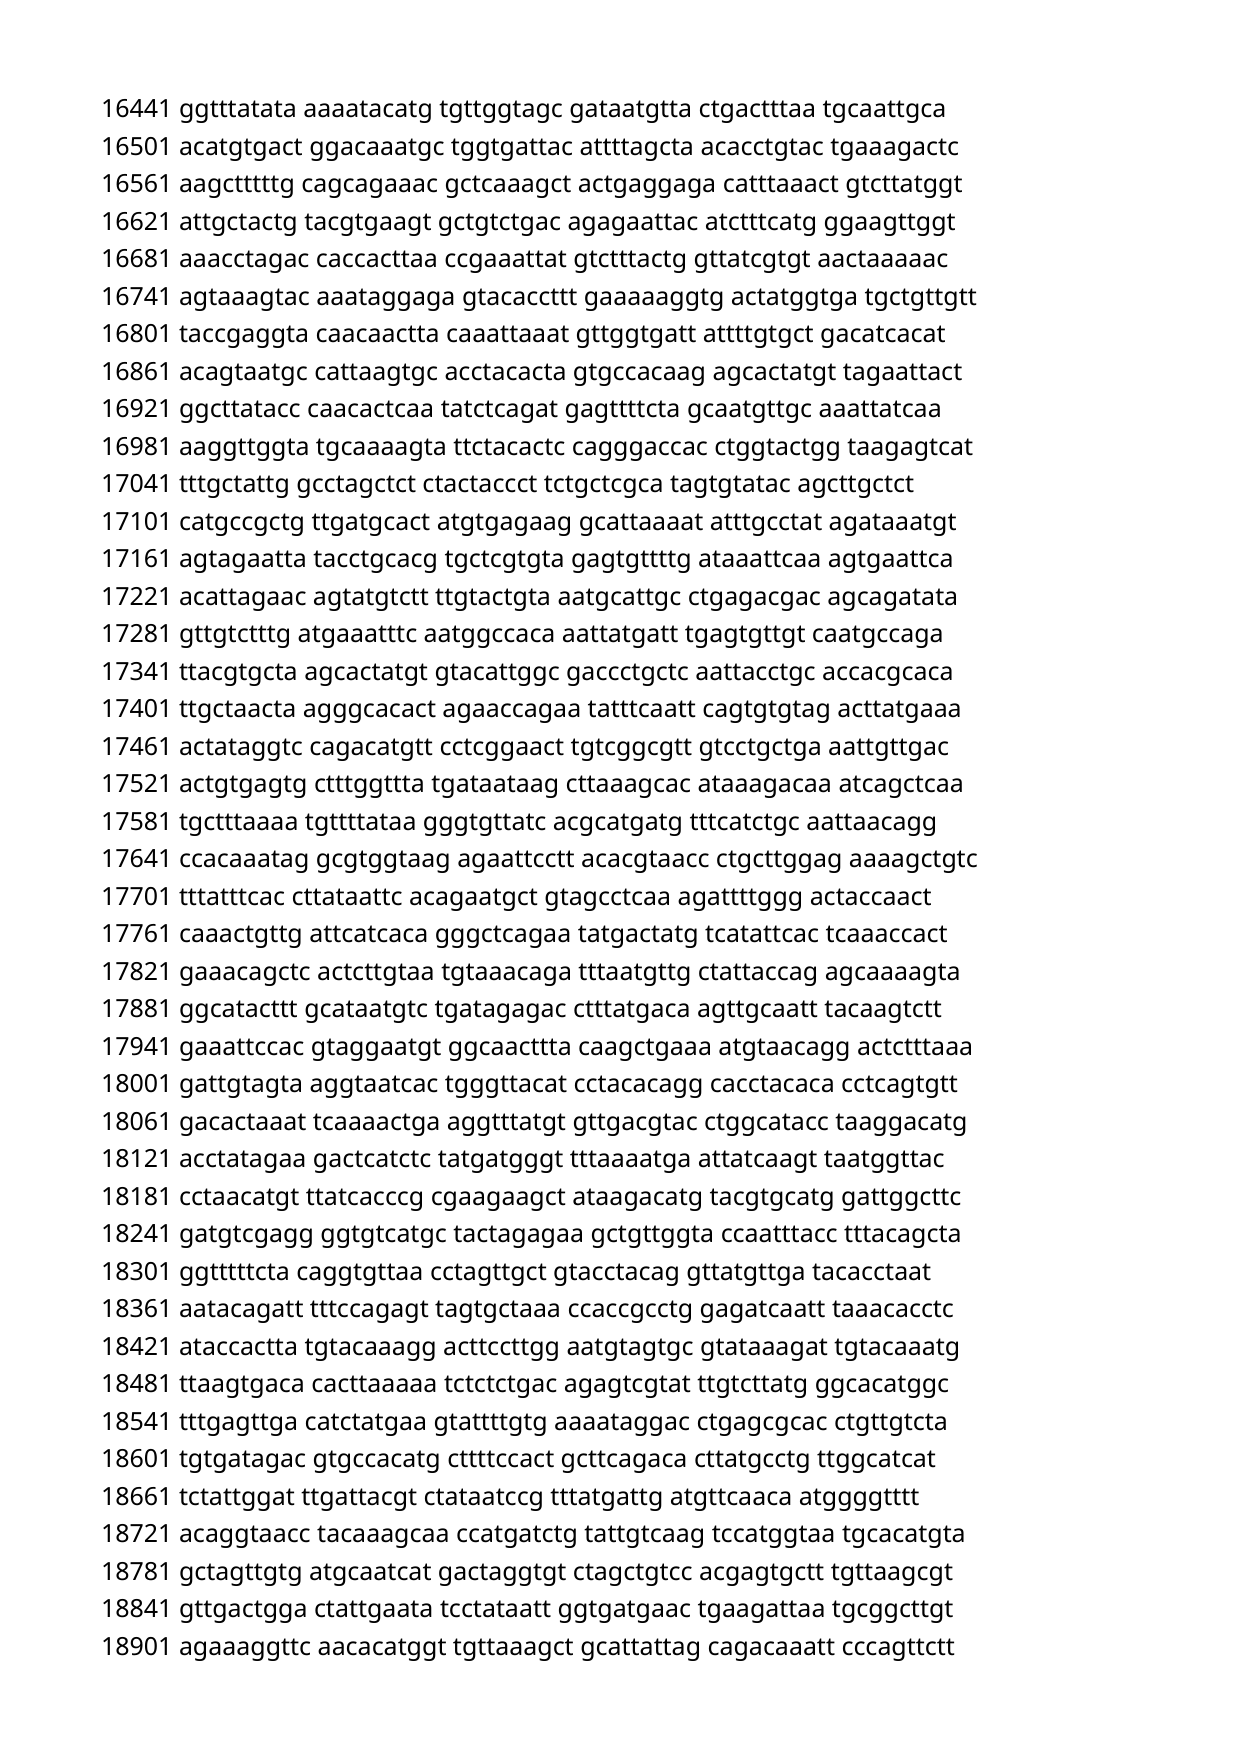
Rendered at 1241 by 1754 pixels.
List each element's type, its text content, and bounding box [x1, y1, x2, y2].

text 18121 acctatagaa gactcatctc tatgatgggt tttaaaatga attatcaagt taatggttac [75, 1139, 1165, 1177]
text 17581 tgctttaaaa tgttttataa gggtgttatc acgcatgatg tttcatctgc aattaacagg [75, 802, 1165, 839]
text 18661 tctattggat ttgattacgt ctataatccg tttatgattg atgttcaaca atggggtttt [75, 1477, 1165, 1514]
text 17161 agtagaatta tacctgcacg tgctcgtgta gagtgttttg ataaattcaa agtgaattca [75, 539, 1165, 577]
text 17881 ggcatacttt gcataatgtc tgatagagac ctttatgaca agttgcaatt tacaagtctt [75, 989, 1165, 1027]
text 18481 ttaagtgaca cacttaaaaa tctctctgac agagtcgtat ttgtcttatg ggcacatggc [75, 1364, 1165, 1402]
text 17041 tttgctattg gcctagctct ctactaccct tctgctcgca tagtgtatac agcttgctct [75, 464, 1165, 502]
text 18301 ggtttttcta caggtgttaa cctagttgct gtacctacag gttatgttga tacacctaat [75, 1252, 1165, 1289]
text 16441 ggtttatata aaaatacatg tgttggtagc gataatgtta ctgactttaa tgcaattgca [75, 89, 1165, 127]
text 16861 acagtaatgc cattaagtgc acctacacta gtgccacaag agcactatgt tagaattact [75, 352, 1165, 389]
text 18181 cctaacatgt ttatcacccg cgaagaagct ataagacatg tacgtgcatg gattggcttc [75, 1177, 1165, 1214]
text 16801 taccgaggta caacaactta caaattaaat gttggtgatt attttgtgct gacatcacat [75, 314, 1165, 352]
text 18421 ataccactta tgtacaaagg acttccttgg aatgtagtgc gtataaagat tgtacaaatg [75, 1327, 1165, 1364]
text 17281 gttgtctttg atgaaatttc aatggccaca aattatgatt tgagtgttgt caatgccaga [75, 614, 1165, 652]
text 18721 acaggtaacc tacaaagcaa ccatgatctg tattgtcaag tccatggtaa tgcacatgta [75, 1514, 1165, 1552]
text 17761 caaactgttg attcatcaca gggctcagaa tatgactatg tcatattcac tcaaaccact [75, 914, 1165, 952]
text 17941 gaaattccac gtaggaatgt ggcaacttta caagctgaaa atgtaacagg actctttaaa [75, 1027, 1165, 1064]
text 18901 agaaaggttc aacacatggt tgttaaagct gcattattag cagacaaatt cccagttctt [75, 1627, 1165, 1664]
text 18361 aatacagatt tttccagagt tagtgctaaa ccaccgcctg gagatcaatt taaacacctc [75, 1289, 1165, 1327]
text 17821 gaaacagctc actcttgtaa tgtaaacaga tttaatgttg ctattaccag agcaaaagta [75, 952, 1165, 989]
text 17401 ttgctaacta agggcacact agaaccagaa tatttcaatt cagtgtgtag acttatgaaa [75, 689, 1165, 727]
text 16741 agtaaagtac aaataggaga gtacaccttt gaaaaaggtg actatggtga tgctgttgtt [75, 277, 1165, 314]
text 16561 aagctttttg cagcagaaac gctcaaagct actgaggaga catttaaact gtcttatggt [75, 164, 1165, 202]
text 18601 tgtgatagac gtgccacatg cttttccact gcttcagaca cttatgcctg ttggcatcat [75, 1439, 1165, 1477]
text 16921 ggcttatacc caacactcaa tatctcagat gagttttcta gcaatgttgc aaattatcaa [75, 389, 1165, 427]
text 17701 tttatttcac cttataattc acagaatgct gtagcctcaa agattttggg actaccaact [75, 877, 1165, 914]
text 17521 actgtgagtg ctttggttta tgataataag cttaaagcac ataaagacaa atcagctcaa [75, 764, 1165, 802]
text 18001 gattgtagta aggtaatcac tgggttacat cctacacagg cacctacaca cctcagtgtt [75, 1064, 1165, 1102]
text 17461 actataggtc cagacatgtt cctcggaact tgtcggcgtt gtcctgctga aattgttgac [75, 727, 1165, 764]
text 18841 gttgactgga ctattgaata tcctataatt ggtgatgaac tgaagattaa tgcggcttgt [75, 1589, 1165, 1627]
text 16621 attgctactg tacgtgaagt gctgtctgac agagaattac atctttcatg ggaagttggt [75, 202, 1165, 239]
text 16981 aaggttggta tgcaaaagta ttctacactc cagggaccac ctggtactgg taagagtcat [75, 427, 1165, 464]
text 18541 tttgagttga catctatgaa gtattttgtg aaaataggac ctgagcgcac ctgttgtcta [75, 1402, 1165, 1439]
text 16681 aaacctagac caccacttaa ccgaaattat gtctttactg gttatcgtgt aactaaaaac [75, 239, 1165, 277]
text 17101 catgccgctg ttgatgcact atgtgagaag gcattaaaat atttgcctat agataaatgt [75, 502, 1165, 539]
text 18241 gatgtcgagg ggtgtcatgc tactagagaa gctgttggta ccaatttacc tttacagcta [75, 1214, 1165, 1252]
text 18781 gctagttgtg atgcaatcat gactaggtgt ctagctgtcc acgagtgctt tgttaagcgt [75, 1552, 1165, 1589]
text 16501 acatgtgact ggacaaatgc tggtgattac attttagcta acacctgtac tgaaagactc [75, 127, 1165, 164]
text 17641 ccacaaatag gcgtggtaag agaattcctt acacgtaacc ctgcttggag aaaagctgtc [75, 839, 1165, 877]
text 17341 ttacgtgcta agcactatgt gtacattggc gaccctgctc aattacctgc accacgcaca [75, 652, 1165, 689]
text 18061 gacactaaat tcaaaactga aggtttatgt gttgacgtac ctggcatacc taaggacatg [75, 1102, 1165, 1139]
text 17221 acattagaac agtatgtctt ttgtactgta aatgcattgc ctgagacgac agcagatata [75, 577, 1165, 614]
